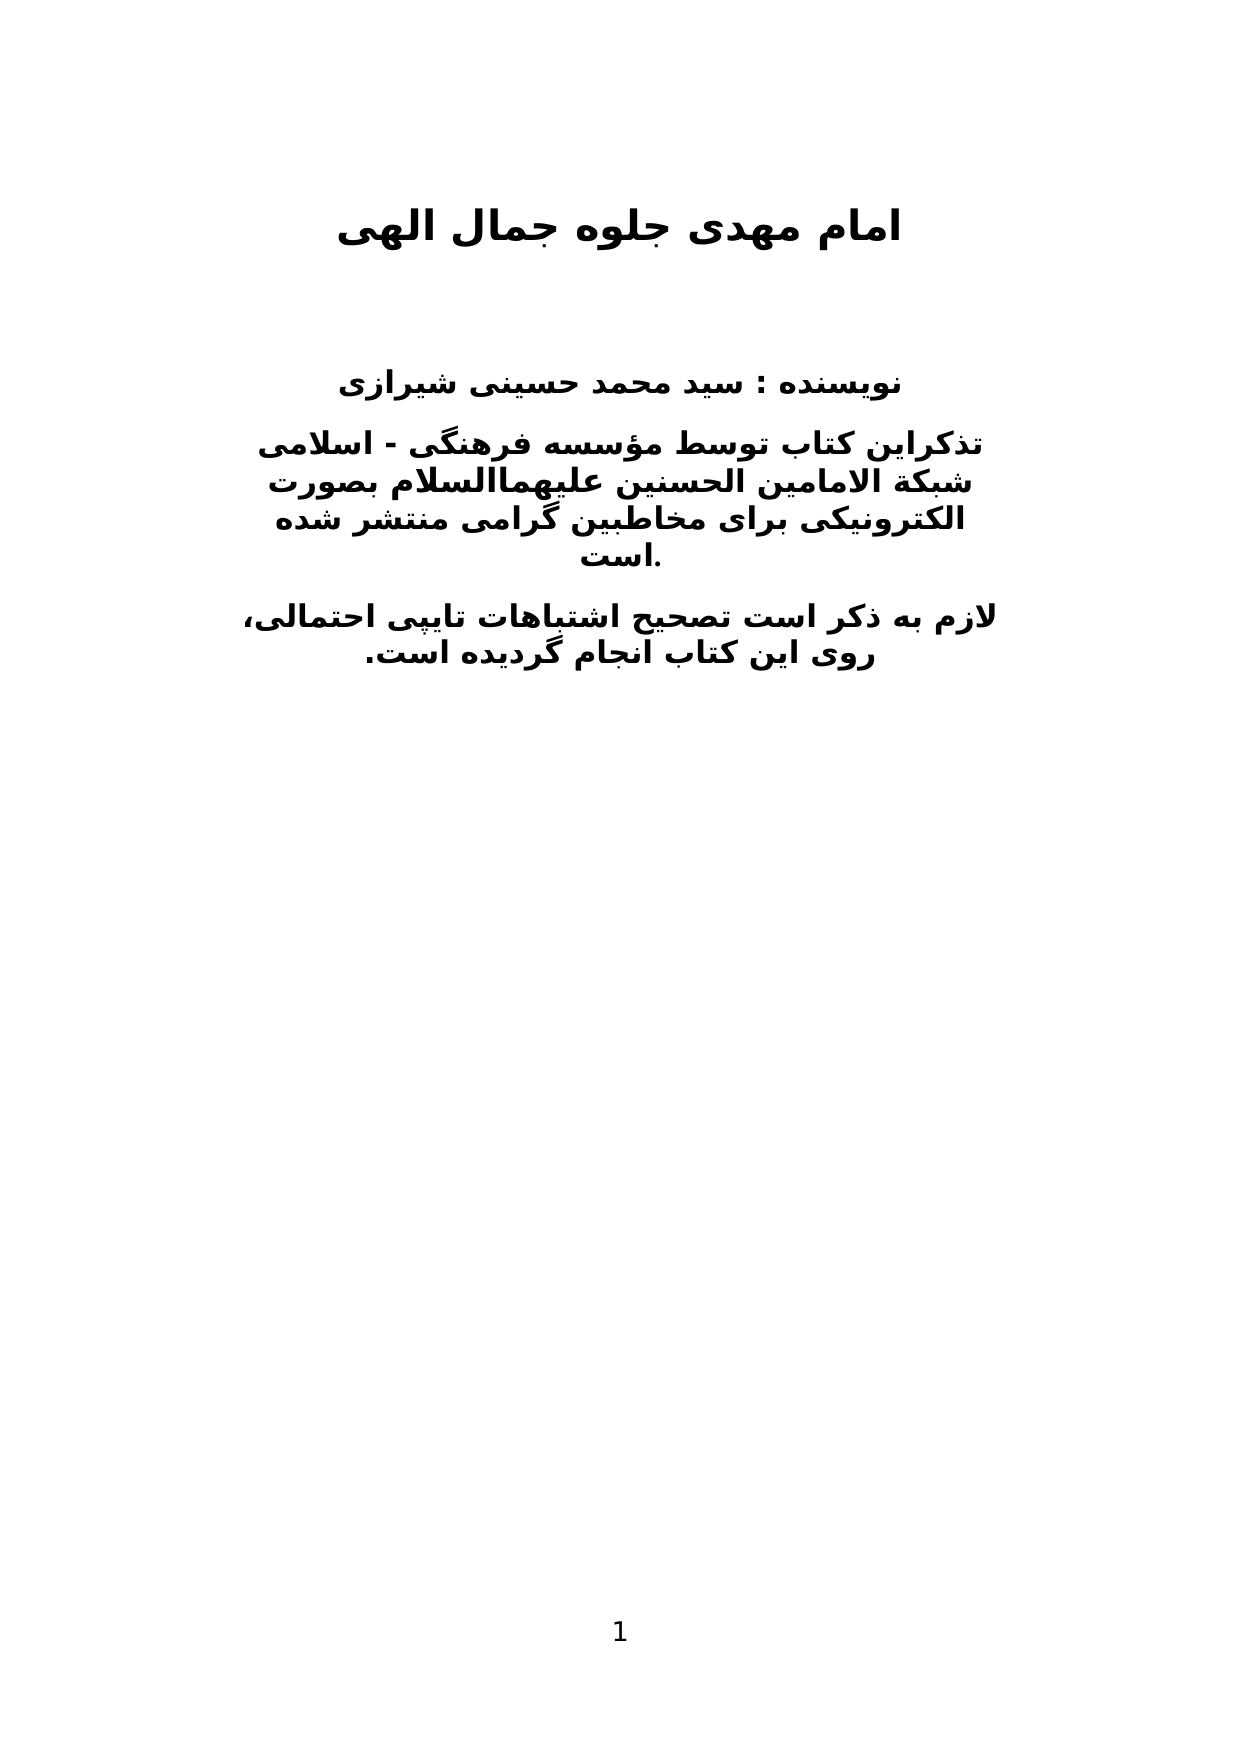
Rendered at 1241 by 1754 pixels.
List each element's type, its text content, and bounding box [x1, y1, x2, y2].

text تذکراین کتاب توسط مؤسسه فرهنگی - اسلامی شبکة الامامین الحسنین عليهما‌السلام بصورت الکترونیکی برای مخاطبین گرامی منتشر شده است. [236, 425, 1004, 573]
text نويسنده : سيد محمد حسينى شيرازى [236, 364, 1004, 400]
text لازم به ذکر است تصحیح اشتباهات تایپی احتمالی، روی این کتاب انجام گردیده است. [236, 598, 1004, 671]
text امام مهدى جلوه جمال الهى [236, 202, 1004, 251]
